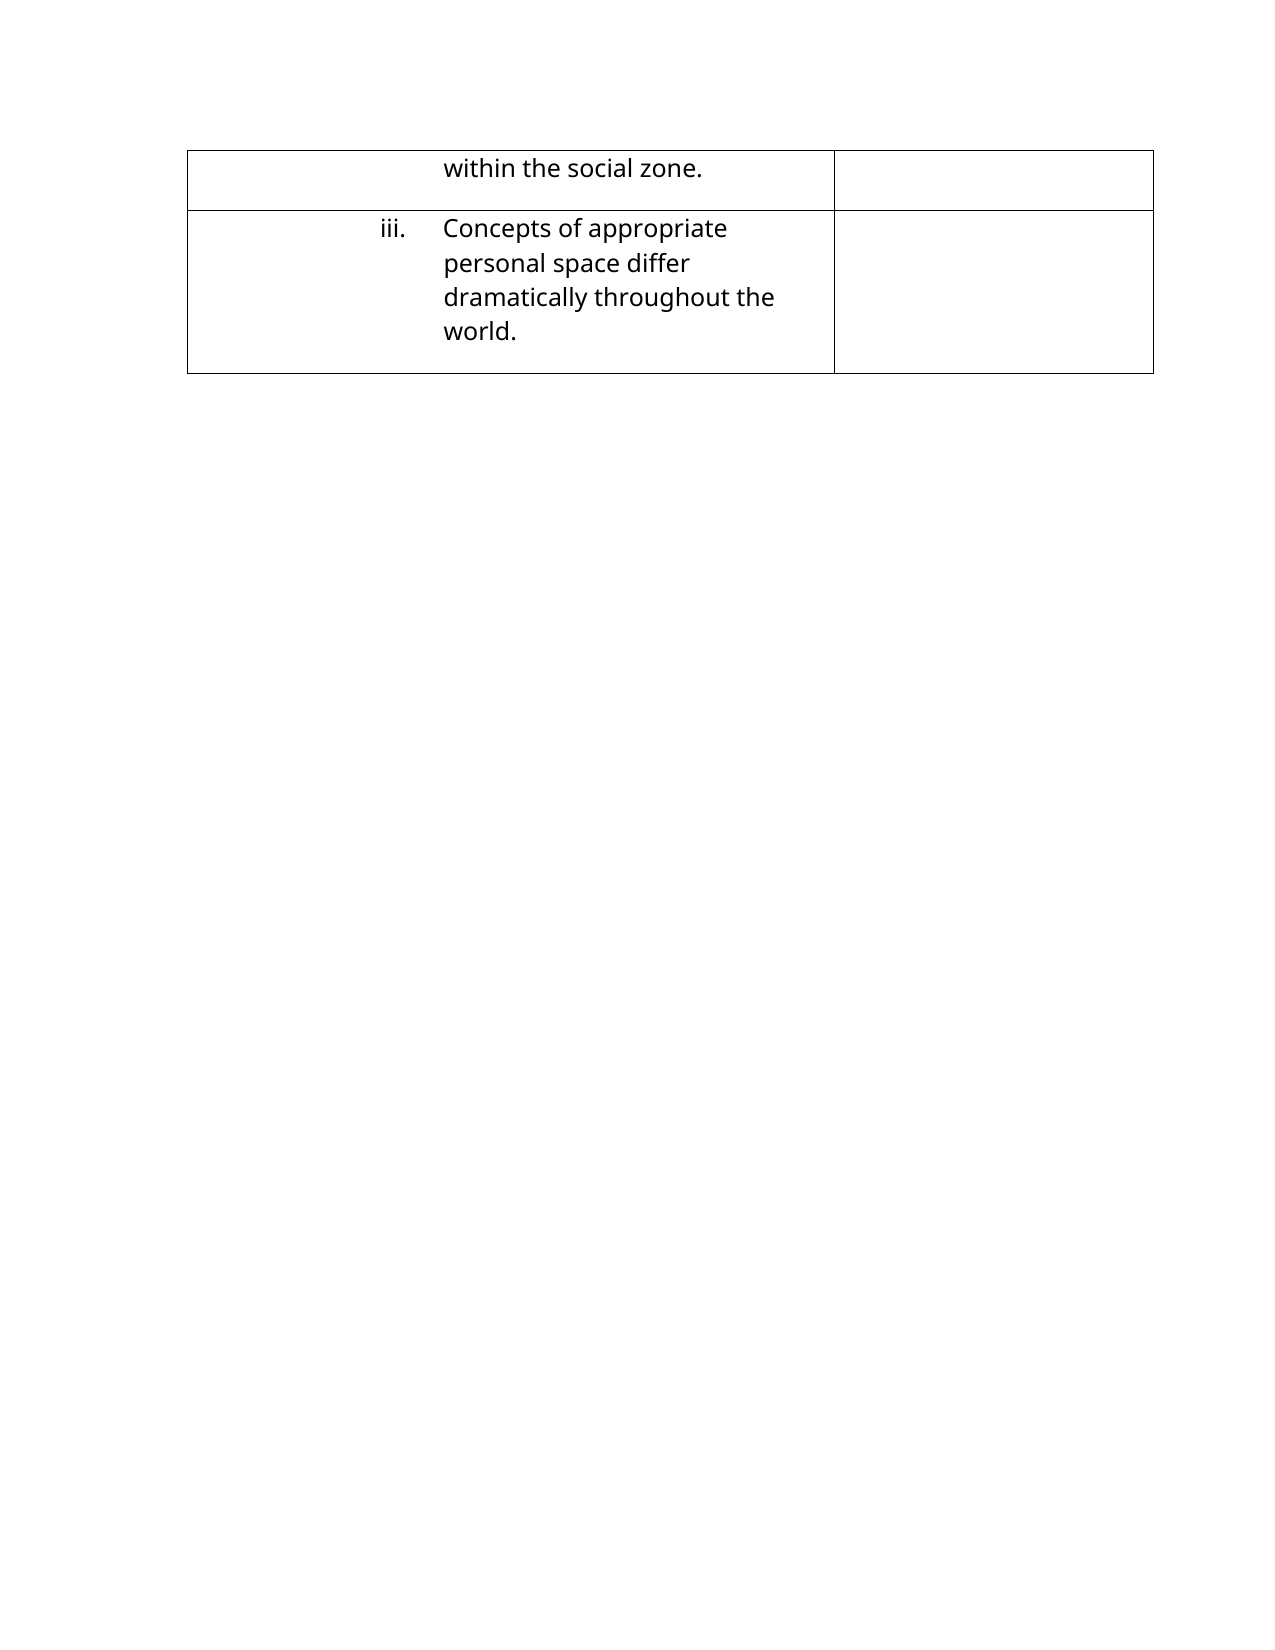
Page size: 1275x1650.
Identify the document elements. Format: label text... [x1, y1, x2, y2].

table_cell [835, 151, 1153, 210]
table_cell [188, 151, 834, 210]
table_cell Concepts of appropriate personal space differ dramatically throughout the world. [188, 211, 834, 372]
table_cell [835, 211, 1153, 372]
